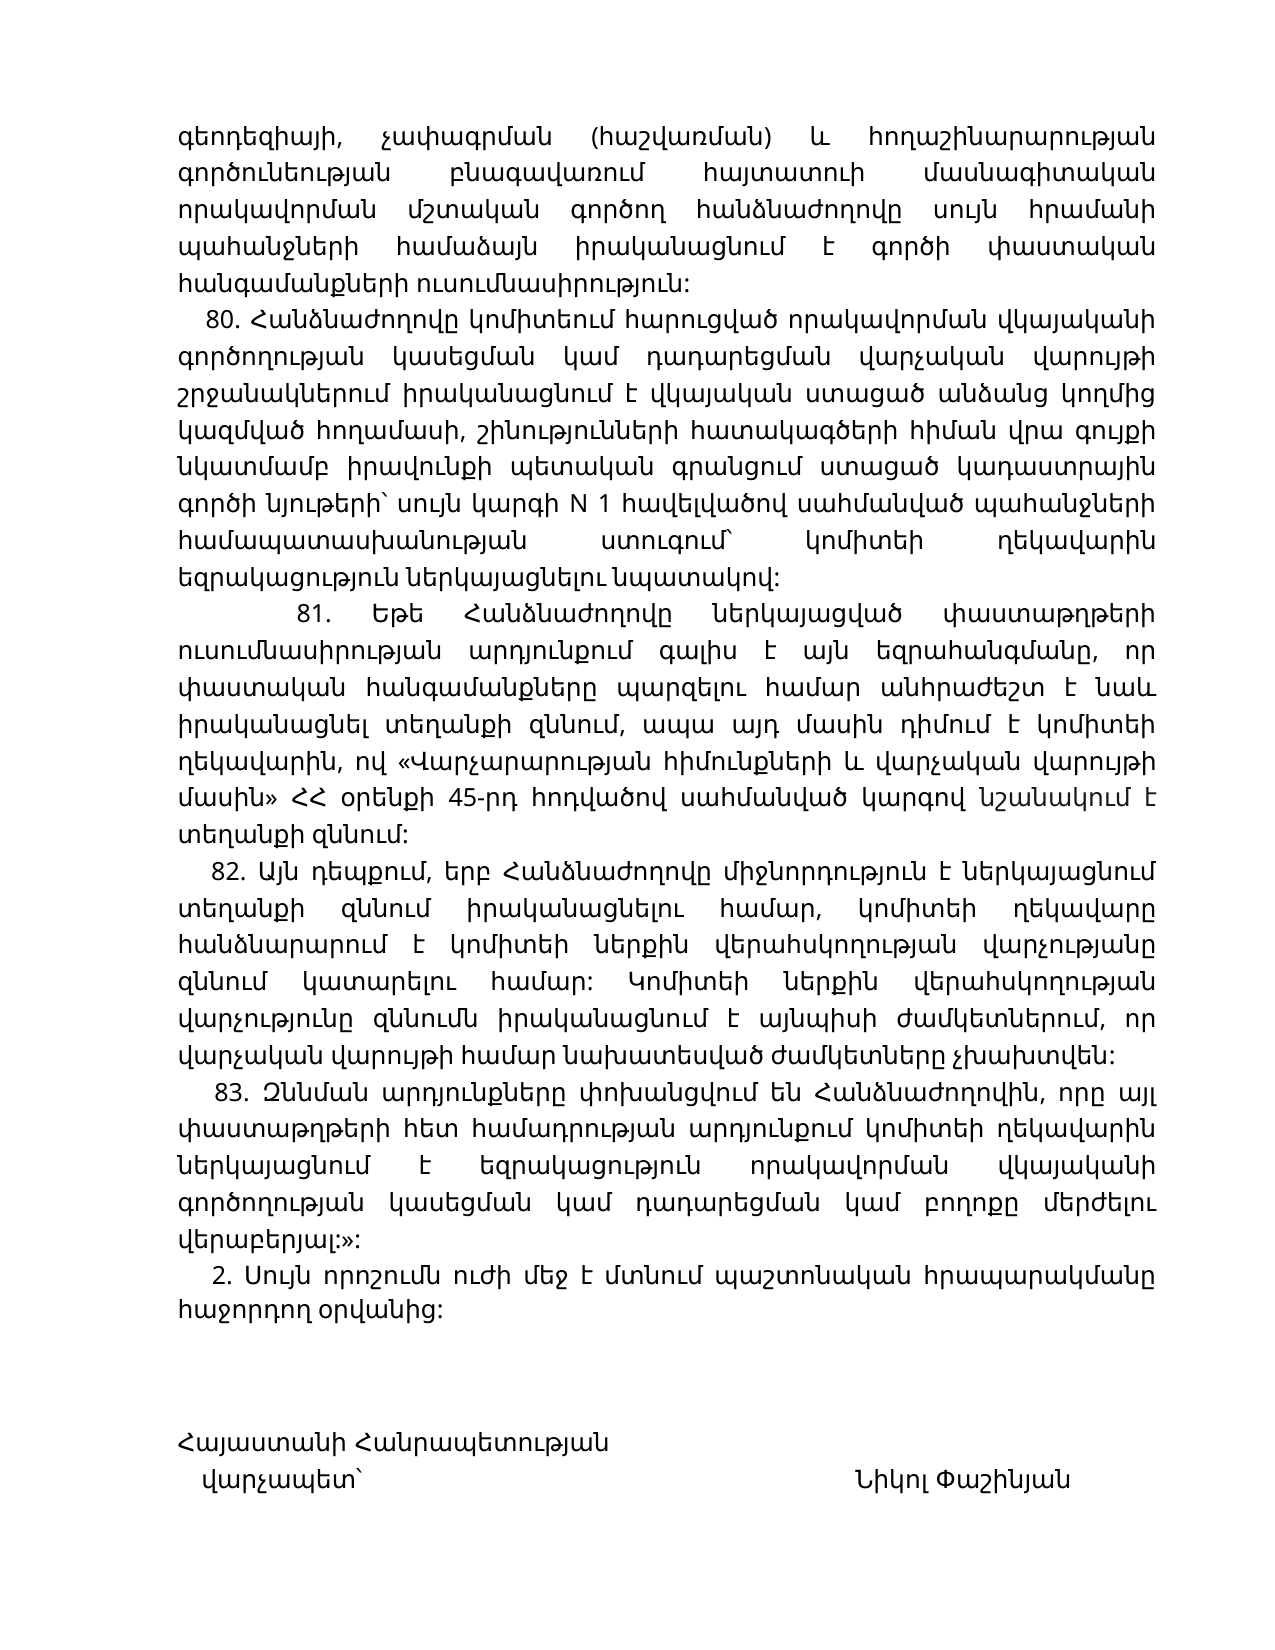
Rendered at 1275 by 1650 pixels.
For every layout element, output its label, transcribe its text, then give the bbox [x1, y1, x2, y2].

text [177, 118, 1157, 299]
text 83. Զննման արդյունքները փոխանցվում են Հանձնաժողովին, որը այլ փաստաթղթերի հետ համադրության արդյունքում կոմիտեի ղեկավարին ներկայացնում է եզրակացություն որակավորման վկայականի գործողության կասեցման կամ դադարեցման կամ բողոքը մերժելու վերաբերյալ:»: [177, 1074, 1157, 1255]
text 81. Եթե Հանձնաժողովը ներկայացված փաստաթղթերի ուսումնասիրության արդյունքում գալիս է այն եզրահանգմանը, որ փաստական հանգամանքները պարզելու համար անհրաժեշտ է նաև իրականացնել տեղանքի զննում, ապա այդ մասին դիմում է կոմիտեի ղեկավարին, ով «Վարչարարության հիմունքների և վարչական վարույթի մասին» ՀՀ օրենքի 45-րդ հոդվածով սահմանված կարգով նշանակում է տեղանքի զննում: [177, 596, 1157, 851]
text Հայաստանի Հանրապետության [177, 1428, 1157, 1457]
text վարչապետ՝ Նիկոլ Փաշինյան [177, 1462, 1157, 1496]
text 80. Հանձնաժողովը կոմիտեում հարուցված որակավորման վկայականի գործողության կասեցման կամ դադարեցման վարչական վարույթի շրջանակներում իրականացնում է վկայական ստացած անձանց կողմից կազմված հողամասի, շինությունների հատակագծերի հիման վրա գույքի նկատմամբ իրավունքի պետական գրանցում ստացած կադաստրային գործի նյութերի՝ սույն կարգի N 1 հավելվածով սահմանված պահանջների համապատասխանության ստուգում՝ կոմիտեի ղեկավարին եզրակացություն ներկայացնելու նպատակով: [177, 302, 1157, 593]
text 2. Սույն որոշումն ուժի մեջ է մտնում պաշտոնական հրապարակմանը հաջորդող օրվանից: [177, 1258, 1157, 1326]
text 82. Այն դեպքում, երբ Հանձնաժողովը միջնորդություն է ներկայացնում տեղանքի զննում իրականացնելու համար, կոմիտեի ղեկավարը հանձնարարում է կոմիտեի ներքին վերահսկողության վարչությանը զննում կատարելու համար: Կոմիտեի ներքին վերահսկողության վարչությունը զննումն իրականացնում է այնպիսի ժամկետներում, որ վարչական վարույթի համար նախատեսված ժամկետները չխախտվեն: [177, 853, 1157, 1071]
